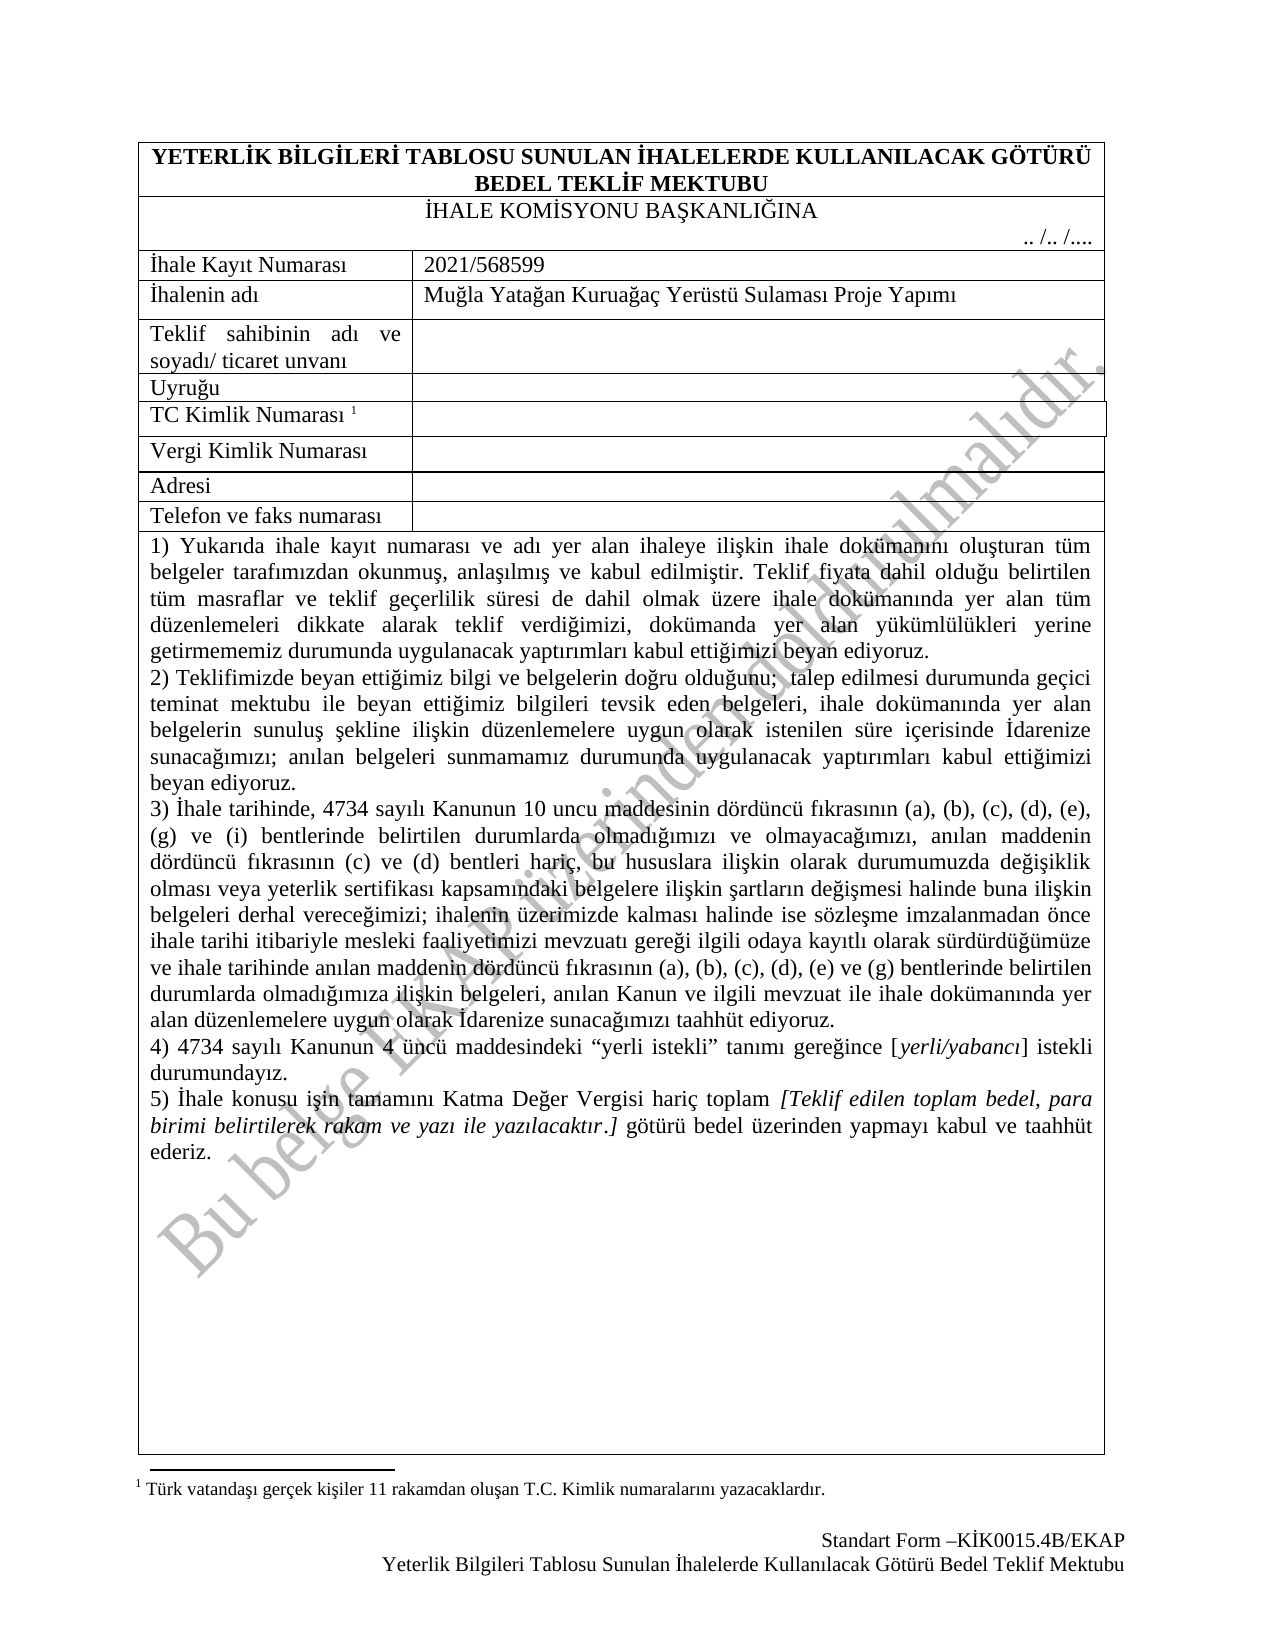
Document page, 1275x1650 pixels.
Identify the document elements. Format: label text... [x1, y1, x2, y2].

table_cell [413, 473, 1104, 501]
table_cell Telefon ve faks numarası [139, 502, 412, 531]
table_cell İhalenin adı [139, 281, 412, 319]
table_cell Vergi Kimlik Numarası [139, 437, 412, 471]
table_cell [139, 532, 1104, 1454]
table_cell Uyruğu [139, 374, 412, 401]
table_cell [413, 437, 1104, 471]
table_cell Adresi [139, 473, 412, 501]
table_header YETERLİK BİLGİLERİ TABLOSU SUNULAN İHALELERDE KULLANILACAK GÖTÜRÜ BEDEL TEKLİF MEKTUBU [139, 143, 1104, 196]
table_cell İHALE KOMİSYONU BAŞKANLIĞINA .. /.. /.... [139, 197, 1104, 250]
table_cell [413, 502, 1104, 531]
table_cell [413, 320, 1104, 373]
table_cell İhale Kayıt Numarası [139, 251, 412, 280]
table_cell [413, 374, 1104, 401]
table_cell 2021/568599 [413, 251, 1104, 280]
table_cell Teklif sahibinin adı ve soyadı/ ticaret unvanı [139, 320, 412, 373]
table_cell Muğla Yatağan Kuruağaç Yerüstü Sulaması Proje Yapımı [413, 281, 1104, 319]
table_cell TC Kimlik Numarası [139, 402, 412, 436]
table_cell [413, 402, 1106, 436]
